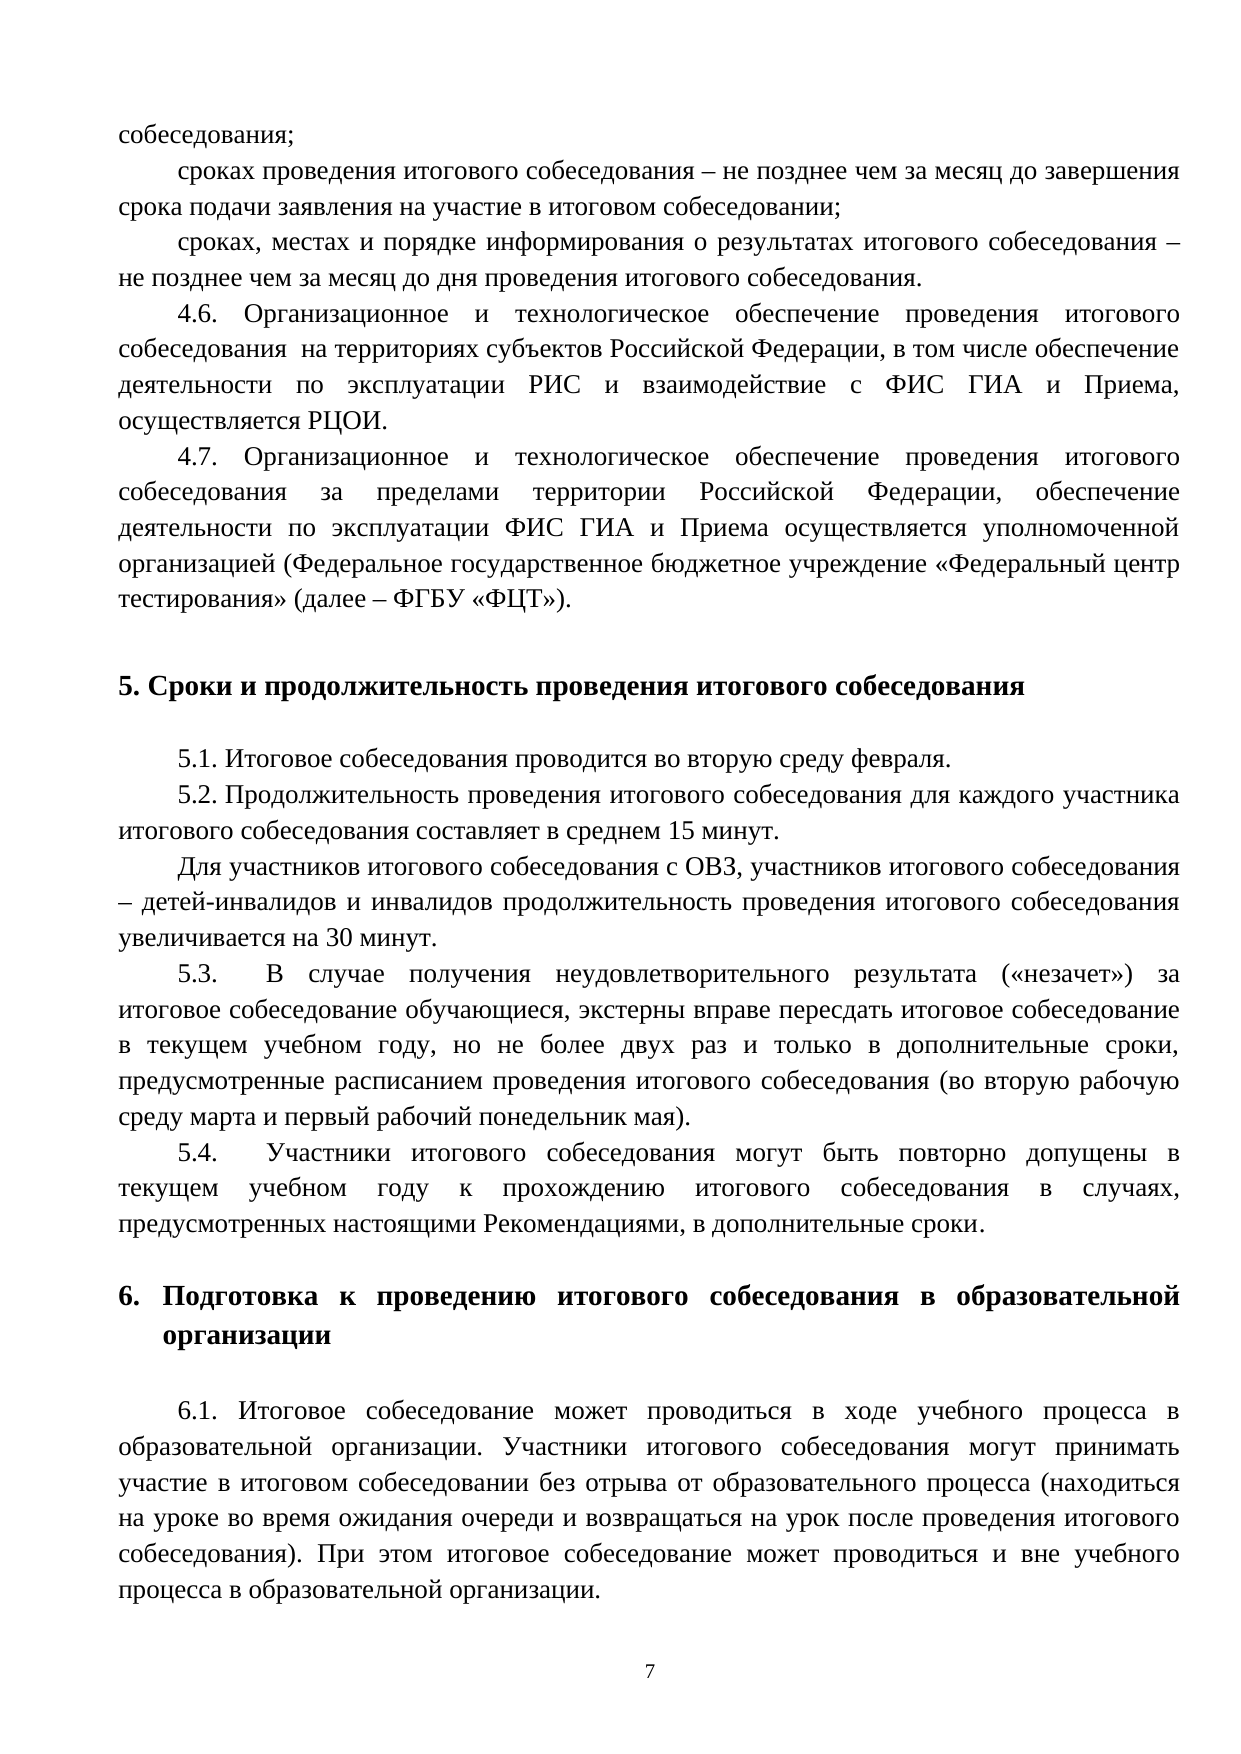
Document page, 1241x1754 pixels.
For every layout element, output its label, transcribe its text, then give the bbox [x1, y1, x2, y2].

list В случае получения неудовлетворительного результата («незачет») за итоговое собеседование обучающиеся, экстерны вправе пересдать итоговое собеседование в текущем учебном году, но не более двух раз и только в дополнительные сроки, предусмотренные расписанием проведения итогового собеседования (во вторую рабочую среду марта и первый рабочий понедельник мая). [118, 957, 1181, 1131]
text 4.6. Организационное и технологическое обеспечение проведения итогового собеседования на территориях субъектов Российской Федерации, в том числе обеспечение деятельности по эксплуатации РИС и взаимодействие с ФИС ГИА и Приема, осуществляется РЦОИ. [118, 297, 1181, 435]
list Участники итогового собеседования могут быть повторно допущены в текущем учебном году к прохождению итогового собеседования в случаях, предусмотренных настоящими Рекомендациями, в дополнительные сроки. [118, 1136, 1181, 1238]
list Подготовка к проведению итогового собеседования в образовательной организации [118, 1278, 1181, 1351]
text 4.7. Организационное и технологическое обеспечение проведения итогового собеседования за пределами территории Российской Федерации, обеспечение деятельности по эксплуатации ФИС ГИА и Приема осуществляется уполномоченной организацией (Федеральное государственное бюджетное учреждение «Федеральный центр тестирования» (далее – ФГБУ «ФЦТ»). [118, 440, 1181, 614]
list сроках проведения итогового собеседования – не позднее чем за месяц до завершения срока подачи заявления на участие в итоговом собеседовании; [118, 154, 1181, 221]
text 5.2. Продолжительность проведения итогового собеседования для каждого участника итогового собеседования составляет в среднем 15 минут. [118, 778, 1181, 845]
subtitle 5. Сроки и продолжительность проведения итогового собеседования [118, 668, 1181, 702]
text Для участников итогового собеседования с ОВЗ, участников итогового собеседования – детей-инвалидов и инвалидов продолжительность проведения итогового собеседования увеличивается на 30 минут. [118, 850, 1181, 952]
text 6.1. Итоговое собеседование может проводиться в ходе учебного процесса в образовательной организации. Участники итогового собеседования могут принимать участие в итоговом собеседовании без отрыва от образовательного процесса (находиться на уроке во время ожидания очереди и возвращаться на урок после проведения итогового собеседования). При этом итоговое собеседование может проводиться и вне учебного процесса в образовательной организации. [118, 1394, 1181, 1604]
list сроках, местах и порядке информирования о результатах итогового собеседования – не позднее чем за месяц до дня проведения итогового собеседования. [118, 225, 1181, 292]
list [118, 118, 1181, 149]
text 5.1. Итоговое собеседования проводится во вторую среду февраля. [118, 743, 1181, 774]
